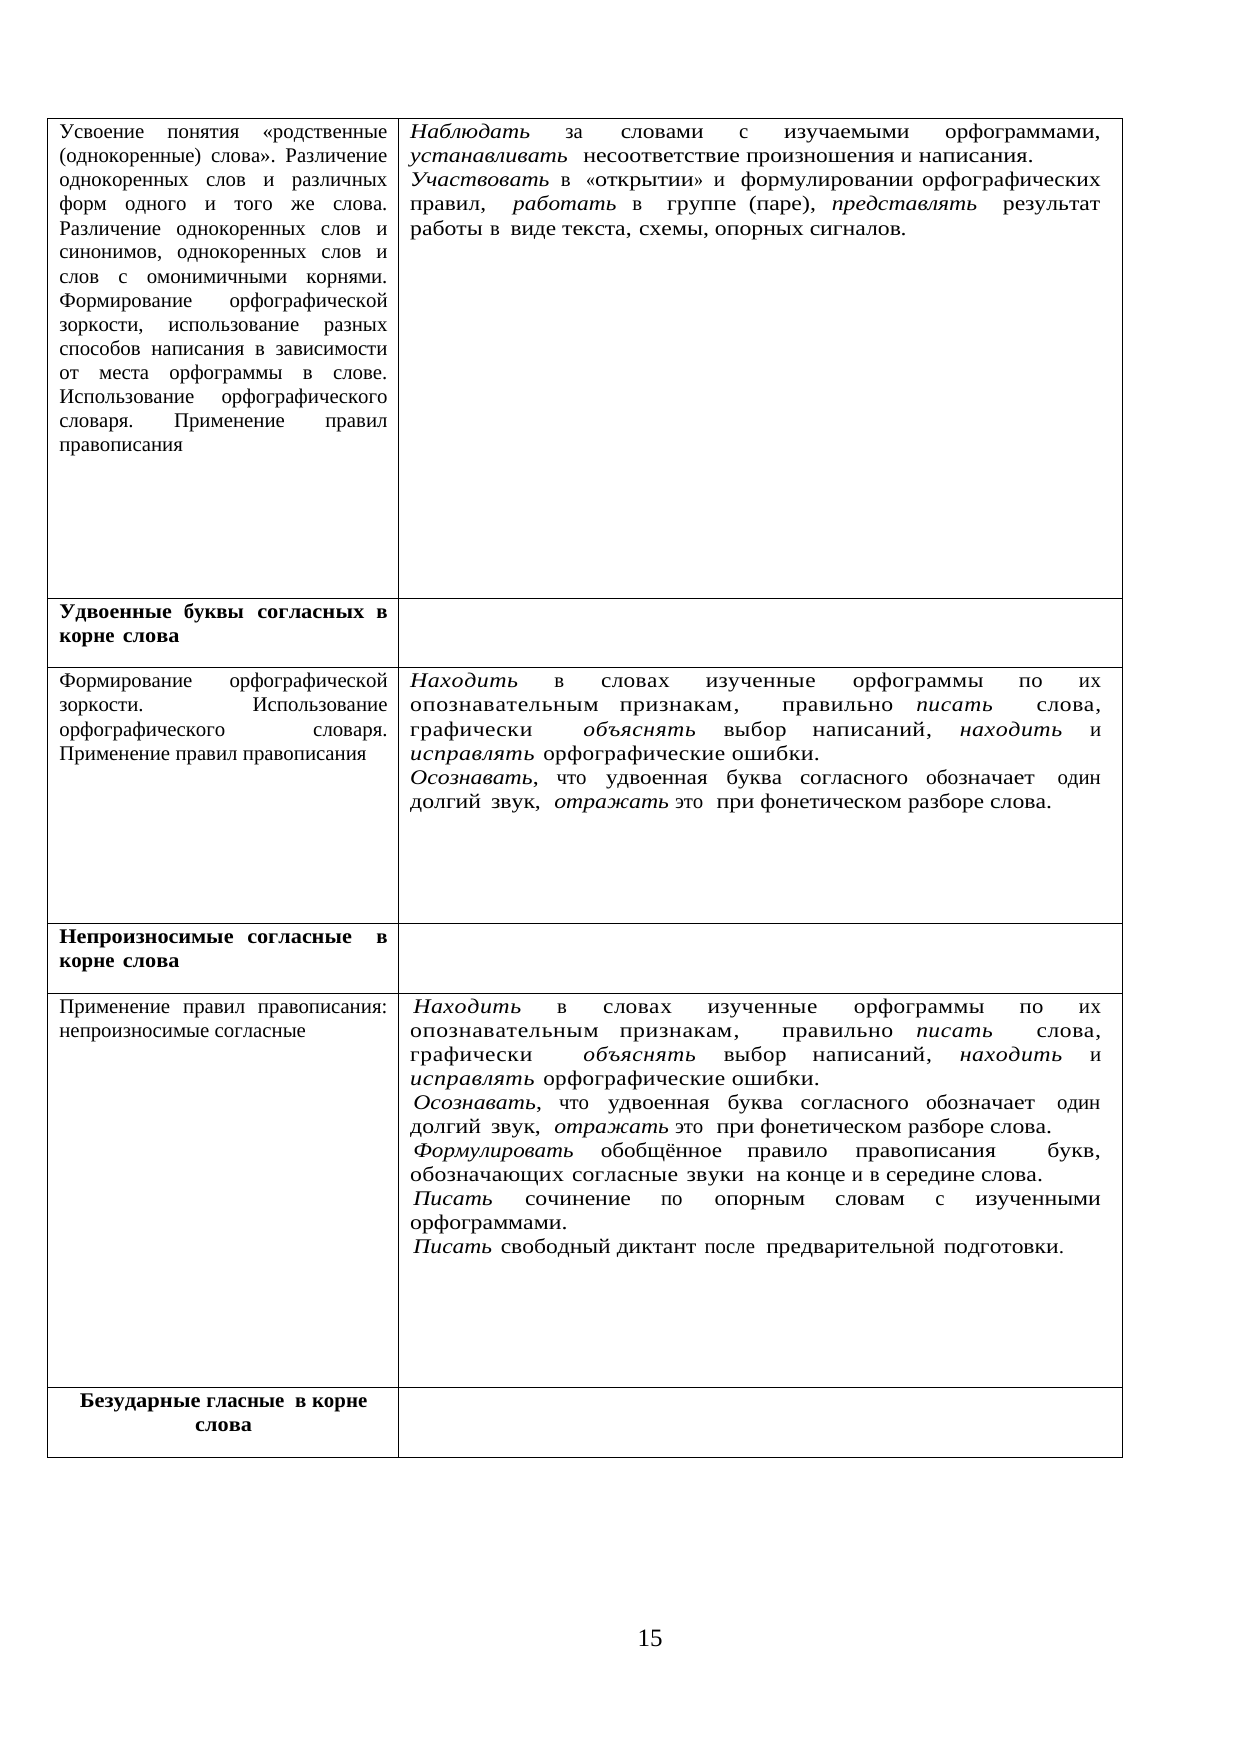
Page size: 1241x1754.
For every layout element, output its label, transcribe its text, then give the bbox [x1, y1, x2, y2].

table_cell Непроизносимые согласные в корне слова [48, 924, 398, 992]
table_cell Удвоенные буквы согласных в корне слова [48, 599, 398, 667]
table_cell Находить в словах изученные орфограммы по их опознавательным признакам, правильно писать слова, графически объяснять выбор написаний, находить и исправлять орфографические ошибки. Осознавать, что удвоенная буква согласного обозначает один долгий звук, отражать это при фонетическом разборе слова. [399, 668, 1122, 923]
table_cell Применение правил правописания: непроизносимые согласные [48, 994, 398, 1387]
table_cell [399, 924, 1122, 992]
table_cell [399, 1388, 1122, 1457]
table_cell Усвоение понятия «родственные (однокоренные) слова». Различение однокоренных слов и различных форм одного и того же слова. Различение однокоренных слов и синонимов, однокоренных слов и слов с омонимичными корнями. Формирование орфографической зоркости, использование разных способов написания в зависимости от места орфограммы в слове. Использование орфографического словаря. Применение правил правописания [48, 119, 398, 598]
table_cell Формирование орфографической зоркости. Использование орфографического словаря. Применение правил правописания [48, 668, 398, 923]
table_cell [399, 599, 1122, 667]
table_cell Наблюдать за словами с изучаемыми орфограммами, устанавливать несоответствие произношения и написания. Участвовать в «открытии» и формулировании орфографических правил, работать в группе (паре), представлять результат работы в виде текста, схемы, опорных сигналов. [399, 119, 1122, 598]
table_cell Безударные гласные в корне слова [48, 1388, 398, 1457]
table_cell Находить в словах изученные орфограммы по их опознавательным признакам, правильно писать слова, графически объяснять выбор написаний, находить и исправлять орфографические ошибки. Осознавать, что удвоенная буква согласного обозначает один долгий звук, отражать это при фонетическом разборе слова. Формулировать обобщённое правило правописания букв, обозначающих согласные звуки на конце и в середине слова. Писать сочинение по опорным словам с изученными орфограммами. Писать свободный диктант после предварительной подготовки. [399, 994, 1122, 1387]
